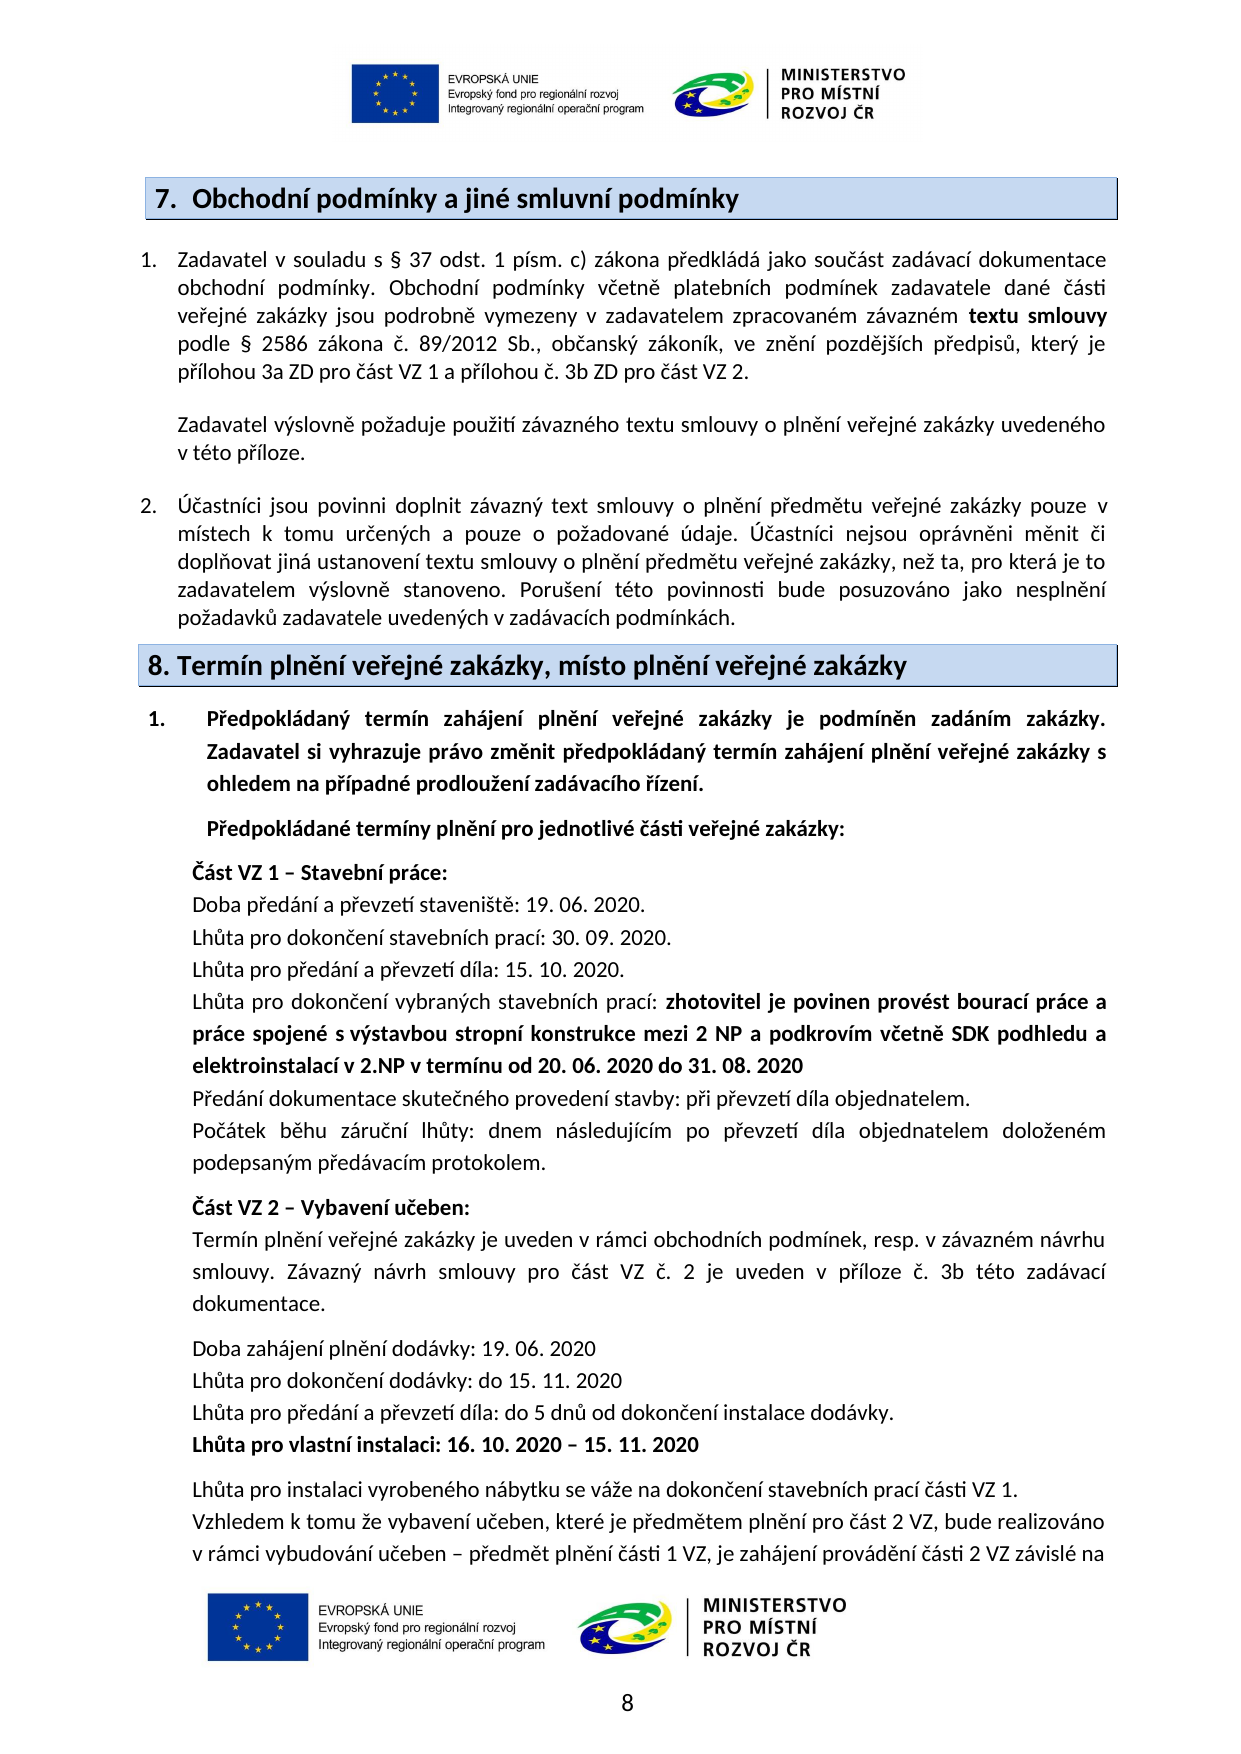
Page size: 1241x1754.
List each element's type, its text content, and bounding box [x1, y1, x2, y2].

text Termín plnění veřejné zakázky je uveden v rámci obchodních podmínek, resp. v závazném návrhu smlouvy. Závazný návrh smlouvy pro část VZ č. 2 je uveden v příloze č. 3b této zadávací dokumentace. [192, 1225, 1107, 1317]
list Účastníci jsou povinni doplnit závazný text smlouvy o plnění předmětu veřejné zakázky pouze v místech k tomu určených a pouze o požadované údaje. Účastníci nejsou oprávněni měnit či doplňovat jiná ustanovení textu smlouvy o plnění předmětu veřejné zakázky, než ta, pro která je to zadavatelem výslovně stanoveno. Porušení této povinnosti bude posuzováno jako nesplnění požadavků zadavatele uvedených v zadávacích podmínkách. [140, 491, 1107, 631]
text Předání dokumentace skutečného provedení stavby: při převzetí díla objednatelem. [192, 1084, 1107, 1112]
subtitle 8. Termín plnění veřejné zakázky, místo plnění veřejné zakázky [139, 645, 1116, 685]
text 1. Předpokládaný termín zahájení plnění veřejné zakázky je podmíněn zadáním zakázky. Zadavatel si vyhrazuje právo změnit předpokládaný termín zahájení plnění veřejné zakázky s ohledem na případné prodloužení zadávacího řízení. [148, 704, 1107, 797]
text Lhůta pro předání a převzetí díla: 15. 10. 2020. [192, 955, 1107, 983]
text Část VZ 2 – Vybavení učeben: [192, 1193, 1107, 1221]
text Zadavatel výslovně požaduje použití závazného textu smlouvy o plnění veřejné zakázky uvedeného v této příloze. [177, 410, 1107, 466]
text Lhůta pro vlastní instalaci: 16. 10. 2020 – 15. 11. 2020 [192, 1431, 1107, 1458]
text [192, 1507, 1107, 1568]
text Lhůta pro dokončení vybraných stavebních prací: zhotovitel je povinen provést bourací práce a práce spojené s výstavbou stropní konstrukce mezi 2 NP a podkrovím včetně SDK podhledu a elektroinstalací v 2.NP v termínu od 20. 06. 2020 do 31. 08. 2020 [192, 987, 1107, 1079]
text Lhůta pro instalaci vyrobeného nábytku se váže na dokončení stavebních prací části VZ 1. [192, 1475, 1107, 1503]
text Počátek běhu záruční lhůty: dnem následujícím po převzetí díla objednatelem doloženém podepsaným předávacím protokolem. [192, 1116, 1107, 1176]
text Lhůta pro předání a převzetí díla: do 5 dnů od dokončení instalace dodávky. [192, 1398, 1107, 1426]
text Doba zahájení plnění dodávky: 19. 06. 2020 [192, 1334, 1107, 1362]
text Lhůta pro dokončení stavebních prací: 30. 09. 2020. [192, 923, 1107, 951]
text Lhůta pro dokončení dodávky: do 15. 11. 2020 [192, 1366, 1107, 1394]
list Obchodní podmínky a jiné smluvní podmínky [146, 178, 1116, 218]
text Předpokládané termíny plnění pro jednotlivé části veřejné zakázky: [207, 814, 1107, 842]
text Část VZ 1 – Stavební práce: [192, 858, 1107, 886]
text Doba předání a převzetí staveniště: 19. 06. 2020. [192, 891, 1107, 918]
list Zadavatel v souladu s § 37 odst. 1 písm. c) zákona předkládá jako součást zadávací dokumentace obchodní podmínky. Obchodní podmínky včetně platebních podmínek zadavatele dané části veřejné zakázky jsou podrobně vymezeny v zadavatelem zpracovaném závazném textu smlouvy podle § 2586 zákona č. 89/2012 Sb., občanský zákoník, ve znění pozdějších předpisů, který je přílohou 3a ZD pro část VZ 1 a přílohou č. 3b ZD pro část VZ 2. [140, 245, 1107, 385]
